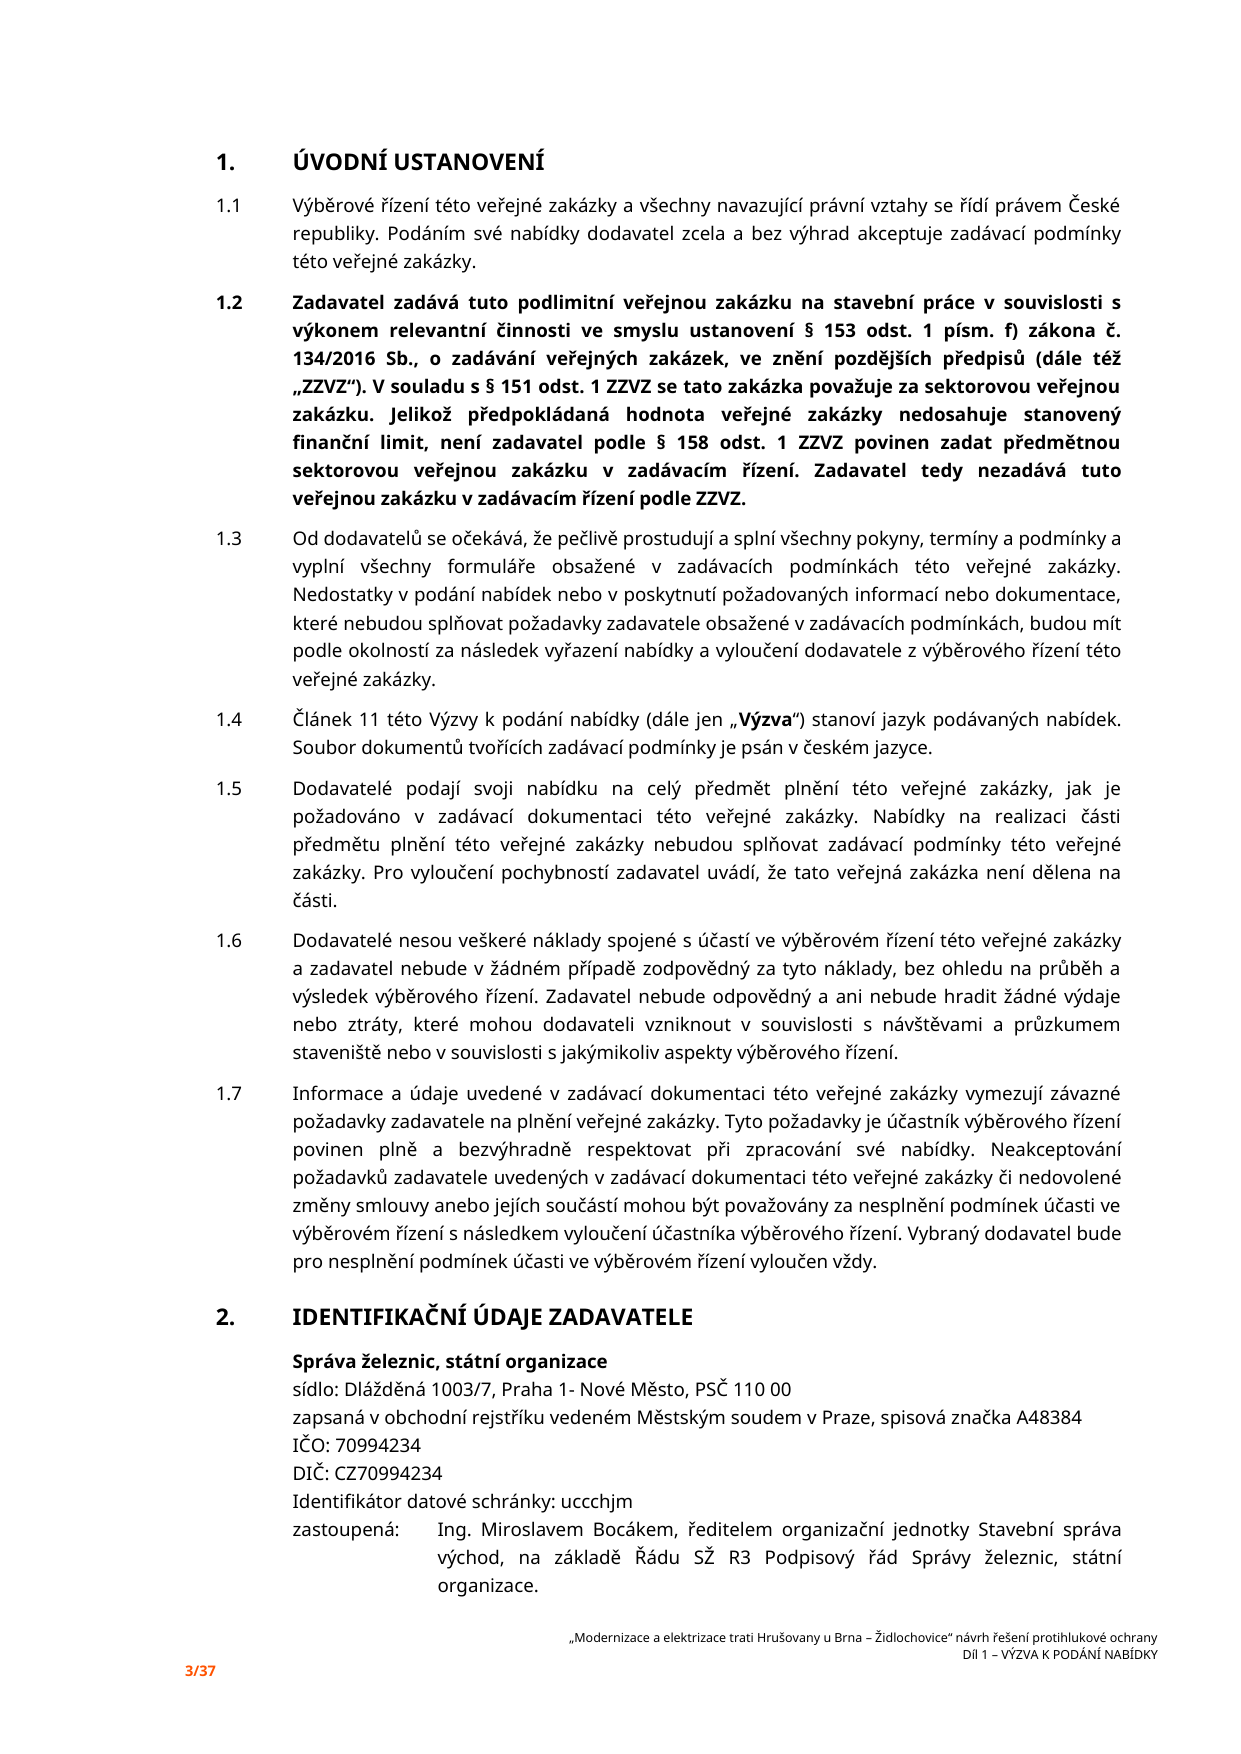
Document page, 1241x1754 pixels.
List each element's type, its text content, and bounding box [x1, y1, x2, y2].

text Zadavatel zadává tuto podlimitní veřejnou zakázku na stavební práce v souvislosti s výkonem relevantní činnosti ve smyslu ustanovení § 153 odst. 1 písm. f) zákona č. 134/2016 Sb., o zadávání veřejných zakázek, ve znění pozdějších předpisů (dále též „ZZVZ“). V souladu s § 151 odst. 1 ZZVZ se tato zakázka považuje za sektorovou veřejnou zakázku. Jelikož předpokládaná hodnota veřejné zakázky nedosahuje stanovený finanční limit, není zadavatel podle § 158 odst. 1 ZZVZ povinen zadat předmětnou sektorovou veřejnou zakázku v zadávacím řízení. Zadavatel tedy nezadává tuto veřejnou zakázku v zadávacím řízení podle ZZVZ. [216, 289, 1122, 511]
text Článek 11 této Výzvy k podání nabídky (dále jen „Výzva“) stanoví jazyk podávaných nabídek. Soubor dokumentů tvořících zadávací podmínky je psán v českém jazyce. [216, 706, 1122, 760]
text Informace a údaje uvedené v zadávací dokumentaci této veřejné zakázky vymezují závazné požadavky zadavatele na plnění veřejné zakázky. Tyto požadavky je účastník výběrového řízení povinen plně a bezvýhradně respektovat při zpracování své nabídky. Neakceptování požadavků zadavatele uvedených v zadávací dokumentaci této veřejné zakázky či nedovolené změny smlouvy anebo jejích součástí mohou být považovány za nesplnění podmínek účasti ve výběrovém řízení s následkem vyloučení účastníka výběrového řízení. Vybraný dodavatel bude pro nesplnění podmínek účasti ve výběrovém řízení vyloučen vždy. [216, 1080, 1122, 1274]
text Správa železnic, státní organizace [292, 1348, 1122, 1374]
text zapsaná v obchodní rejstříku vedeném Městským soudem v Praze, spisová značka A48384 [292, 1404, 1122, 1430]
text Dodavatelé nesou veškeré náklady spojené s účastí ve výběrovém řízení této veřejné zakázky a zadavatel nebude v žádném případě zodpovědný za tyto náklady, bez ohledu na průběh a výsledek výběrového řízení. Zadavatel nebude odpovědný a ani nebude hradit žádné výdaje nebo ztráty, které mohou dodavateli vzniknout v souvislosti s návštěvami a průzkumem staveniště nebo v souvislosti s jakýmikoliv aspekty výběrového řízení. [216, 927, 1122, 1065]
text IDENTIFIKAČNÍ ÚDAJE ZADAVATELE [216, 1301, 1122, 1332]
text ÚVODNÍ USTANOVENÍ [216, 146, 1122, 177]
text sídlo: Dlážděná 1003/7, Praha 1- Nové Město, PSČ 110 00 [292, 1376, 1122, 1402]
text Od dodavatelů se očekává, že pečlivě prostudují a splní všechny pokyny, termíny a podmínky a vyplní všechny formuláře obsažené v zadávacích podmínkách této veřejné zakázky. Nedostatky v podání nabídek nebo v poskytnutí požadovaných informací nebo dokumentace, které nebudou splňovat požadavky zadavatele obsažené v zadávacích podmínkách, budou mít podle okolností za následek vyřazení nabídky a vyloučení dodavatele z výběrového řízení této veřejné zakázky. [216, 526, 1122, 691]
text DIČ: CZ70994234 [292, 1460, 1122, 1486]
text Identifikátor datové schránky: uccchjm [292, 1488, 1122, 1514]
text zastoupená: Ing. Miroslavem Bocákem, ředitelem organizační jednotky Stavební správa východ, na základě Řádu SŽ R3 Podpisový řád Správy železnic, státní organizace. [292, 1516, 1122, 1598]
text IČO: 70994234 [292, 1432, 1122, 1458]
text Výběrové řízení této veřejné zakázky a všechny navazující právní vztahy se řídí právem České republiky. Podáním své nabídky dodavatel zcela a bez výhrad akceptuje zadávací podmínky této veřejné zakázky. [216, 192, 1122, 274]
text Dodavatelé podají svoji nabídku na celý předmět plnění této veřejné zakázky, jak je požadováno v zadávací dokumentaci této veřejné zakázky. Nabídky na realizaci části předmětu plnění této veřejné zakázky nebudou splňovat zadávací podmínky této veřejné zakázky. Pro vyloučení pochybností zadavatel uvádí, že tato veřejná zakázka není dělena na části. [216, 775, 1122, 912]
